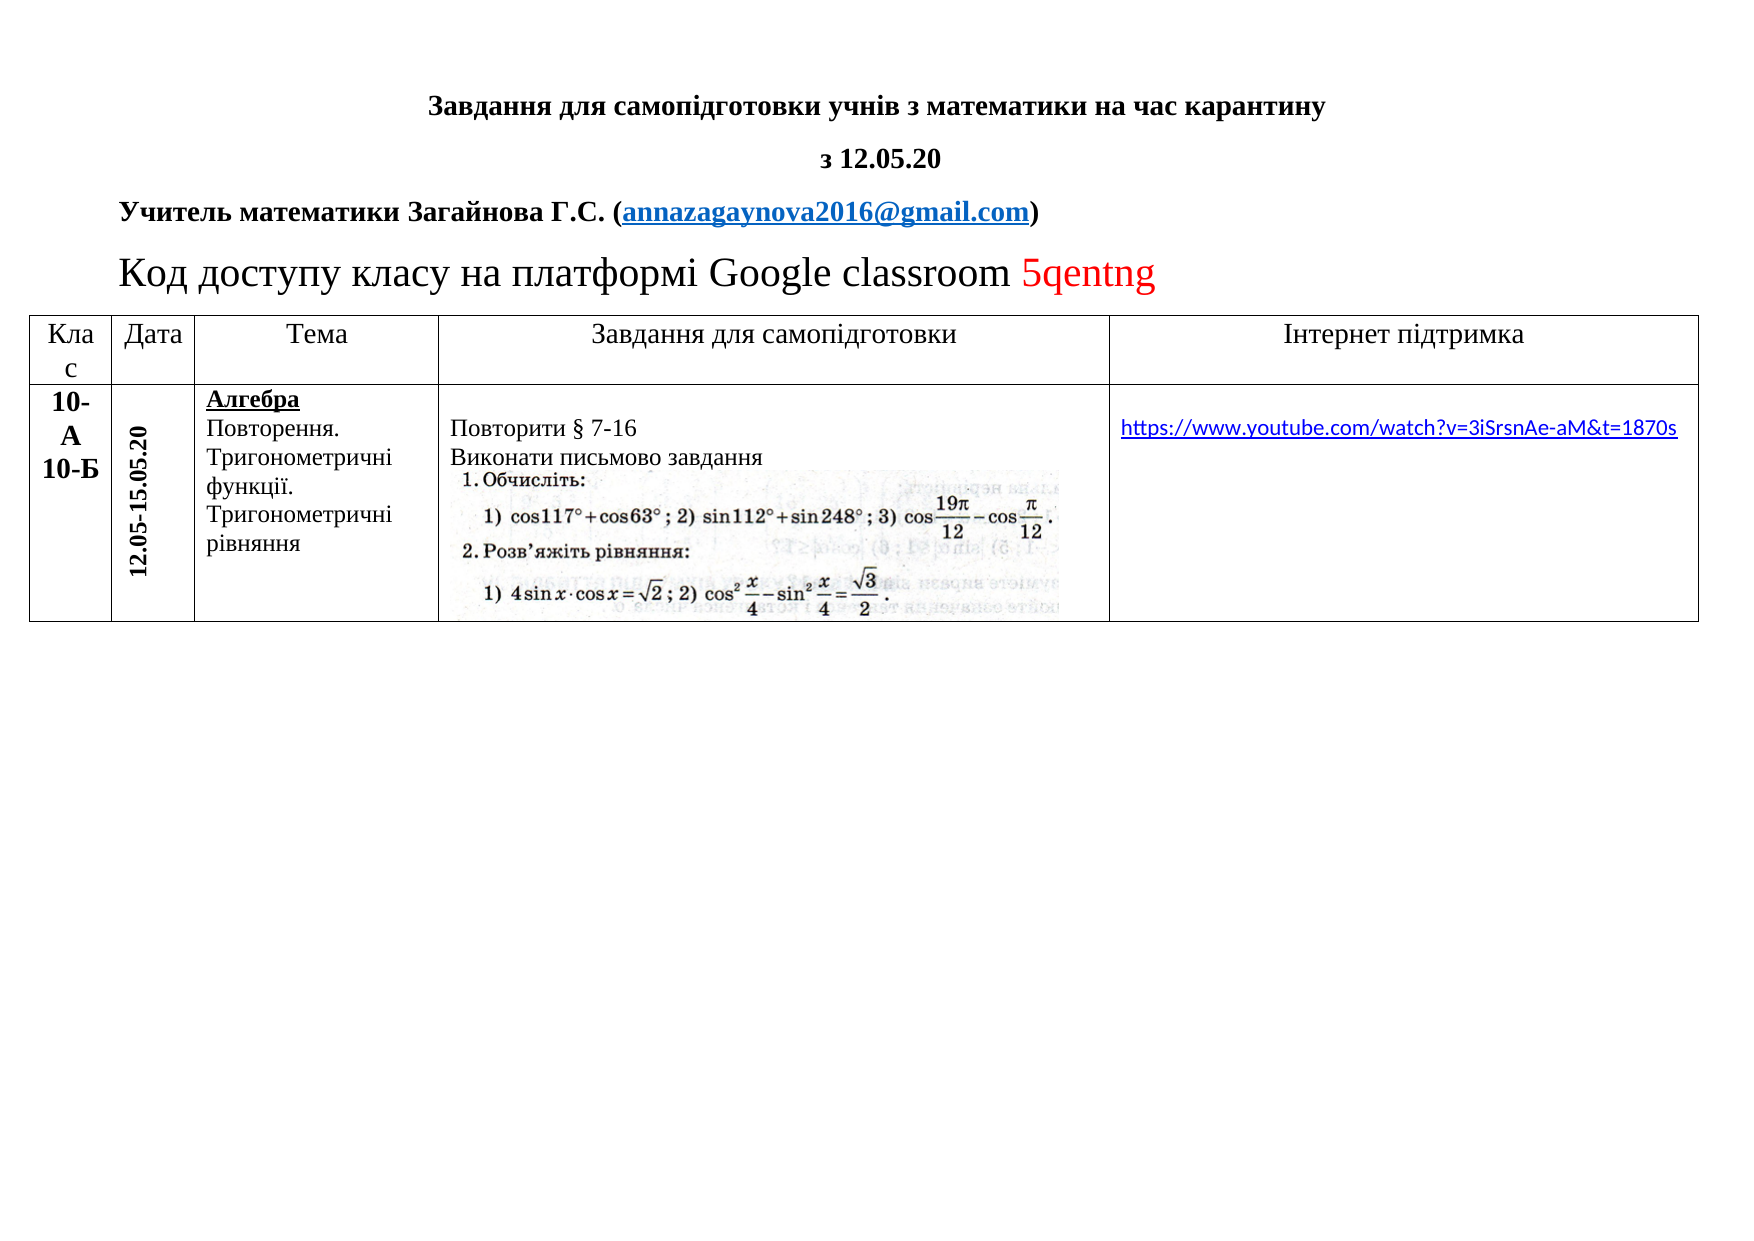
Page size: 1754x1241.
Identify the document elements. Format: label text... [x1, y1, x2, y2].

table_cell 12.05-15.05.20 [112, 385, 194, 621]
text Учитель математики Загайнова Г.С. (annazagaynova2016@gmail.com) [118, 194, 1636, 228]
table_cell 10-А 10-Б [30, 385, 111, 621]
table_cell Повторити § 7-16 Виконати письмово завдання [439, 385, 1109, 621]
table_cell https://www.youtube.com/watch?v=3iSrsnAe-aM&t=1870s [1110, 385, 1698, 621]
picture [450, 470, 1059, 621]
table_header Завдання для самопідготовки [439, 316, 1109, 383]
text з 12.05.20 [118, 141, 1636, 175]
table_header Інтернет підтримка [1110, 316, 1698, 383]
text Завдання для самопідготовки учнів з математики на час карантину [118, 88, 1636, 122]
table_header Дата [112, 316, 194, 383]
text Код доступу класу на платформі Google classroom 5qentng [118, 247, 1636, 295]
table_header Тема [195, 316, 438, 383]
table_cell Алгебра Повторення. Тригонометричні функції. Тригонометричні рівняння [195, 385, 438, 621]
table_header Клас [30, 316, 111, 383]
